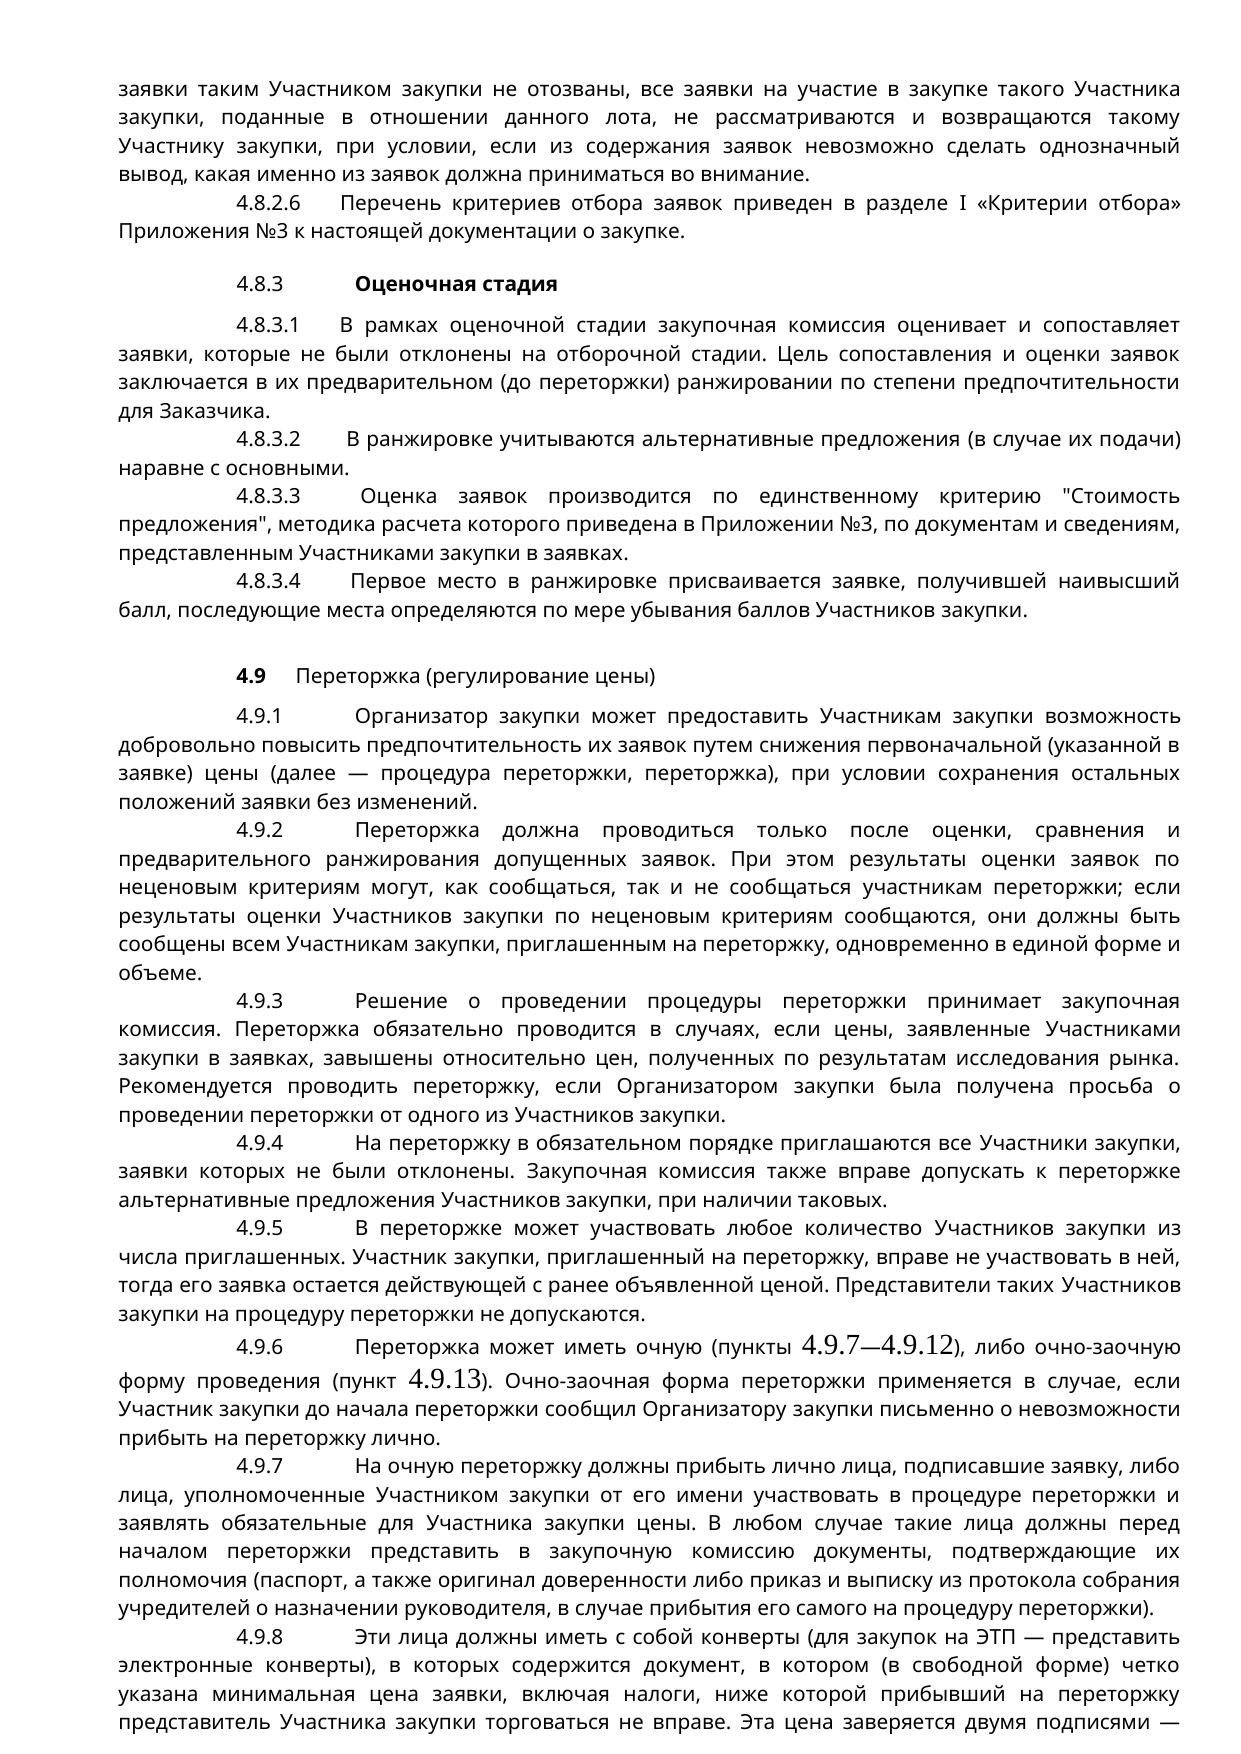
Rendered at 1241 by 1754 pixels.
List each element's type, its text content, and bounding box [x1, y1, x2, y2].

list Переторжка должна проводиться только после оценки, сравнения и предварительного ранжирования допущенных заявок. При этом результаты оценки заявок по неценовым критериям могут, как сообщаться, так и не сообщаться участникам переторжки; если результаты оценки Участников закупки по неценовым критериям сообщаются, они должны быть сообщены всем Участникам закупки, приглашенным на переторжку, одновременно в единой форме и объеме. [118, 815, 1181, 986]
list Перечень критериев отбора заявок приведен в разделе I «Критерии отбора» Приложения №3 к настоящей документации о закупке. [118, 188, 1181, 244]
list Решение о проведении процедуры переторжки принимает закупочная комиссия. Переторжка обязательно проводится в случаях, если цены, заявленные Участниками закупки в заявках, завышены относительно цен, полученных по результатам исследования рынка. Рекомендуется проводить переторжку, если Организатором закупки была получена просьба о проведении переторжки от одного из Участников закупки. [118, 986, 1181, 1128]
subtitle Переторжка (регулирование цены) [118, 661, 1181, 689]
list Организатор закупки может предоставить Участникам закупки возможность добровольно повысить предпочтительность их заявок путем снижения первоначальной (указанной в заявке) цены (далее — процедура переторжки, переторжка), при условии сохранения остальных положений заявки без изменений. [118, 702, 1181, 815]
list В переторжке может участвовать любое количество Участников закупки из числа приглашенных. Участник закупки, приглашенный на переторжку, вправе не участвовать в ней, тогда его заявка остается действующей с ранее объявленной ценой. Представители таких Участников закупки на процедуру переторжки не допускаются. [118, 1213, 1181, 1327]
list Оценка заявок производится по единственному критерию "Стоимость предложения", методика расчета которого приведена в Приложении №3, по документам и сведениям, представленным Участниками закупки в заявках. [118, 481, 1181, 566]
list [118, 1622, 1181, 1736]
list В ранжировке учитываются альтернативные предложения (в случае их подачи) наравне с основными. [118, 424, 1181, 481]
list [118, 74, 1181, 188]
list В рамках оценочной стадии закупочная комиссия оценивает и сопоставляет заявки, которые не были отклонены на отборочной стадии. Цель сопоставления и оценки заявок заключается в их предварительном (до переторжки) ранжировании по степени предпочтительности для Заказчика. [118, 310, 1181, 424]
list На очную переторжку должны прибыть лично лица, подписавшие заявку, либо лица, уполномоченные Участником закупки от его имени участвовать в процедуре переторжки и заявлять обязательные для Участника закупки цены. В любом случае такие лица должны перед началом переторжки представить в закупочную комиссию документы, подтверждающие их полномочия (паспорт, а также оригинал доверенности либо приказ и выписку из протокола собрания учредителей о назначении руководителя, в случае прибытия его самого на процедуру переторжки). [118, 1451, 1181, 1622]
list Оценочная стадия [236, 269, 1181, 298]
list На переторжку в обязательном порядке приглашаются все Участники закупки, заявки которых не были отклонены. Закупочная комиссия также вправе допускать к переторжке альтернативные предложения Участников закупки, при наличии таковых. [118, 1128, 1181, 1213]
list Первое место в ранжировке присваивается заявке, получившей наивысший балл, последующие места определяются по мере убывания баллов Участников закупки. [118, 566, 1181, 623]
list Переторжка может иметь очную (пункты 4.9.7—4.9.12), либо очно-заочную форму проведения (пункт 4.9.13). Очно-заочная форма переторжки применяется в случае, если Участник закупки до начала переторжки сообщил Организатору закупки письменно о невозможности прибыть на переторжку лично. [118, 1327, 1181, 1451]
